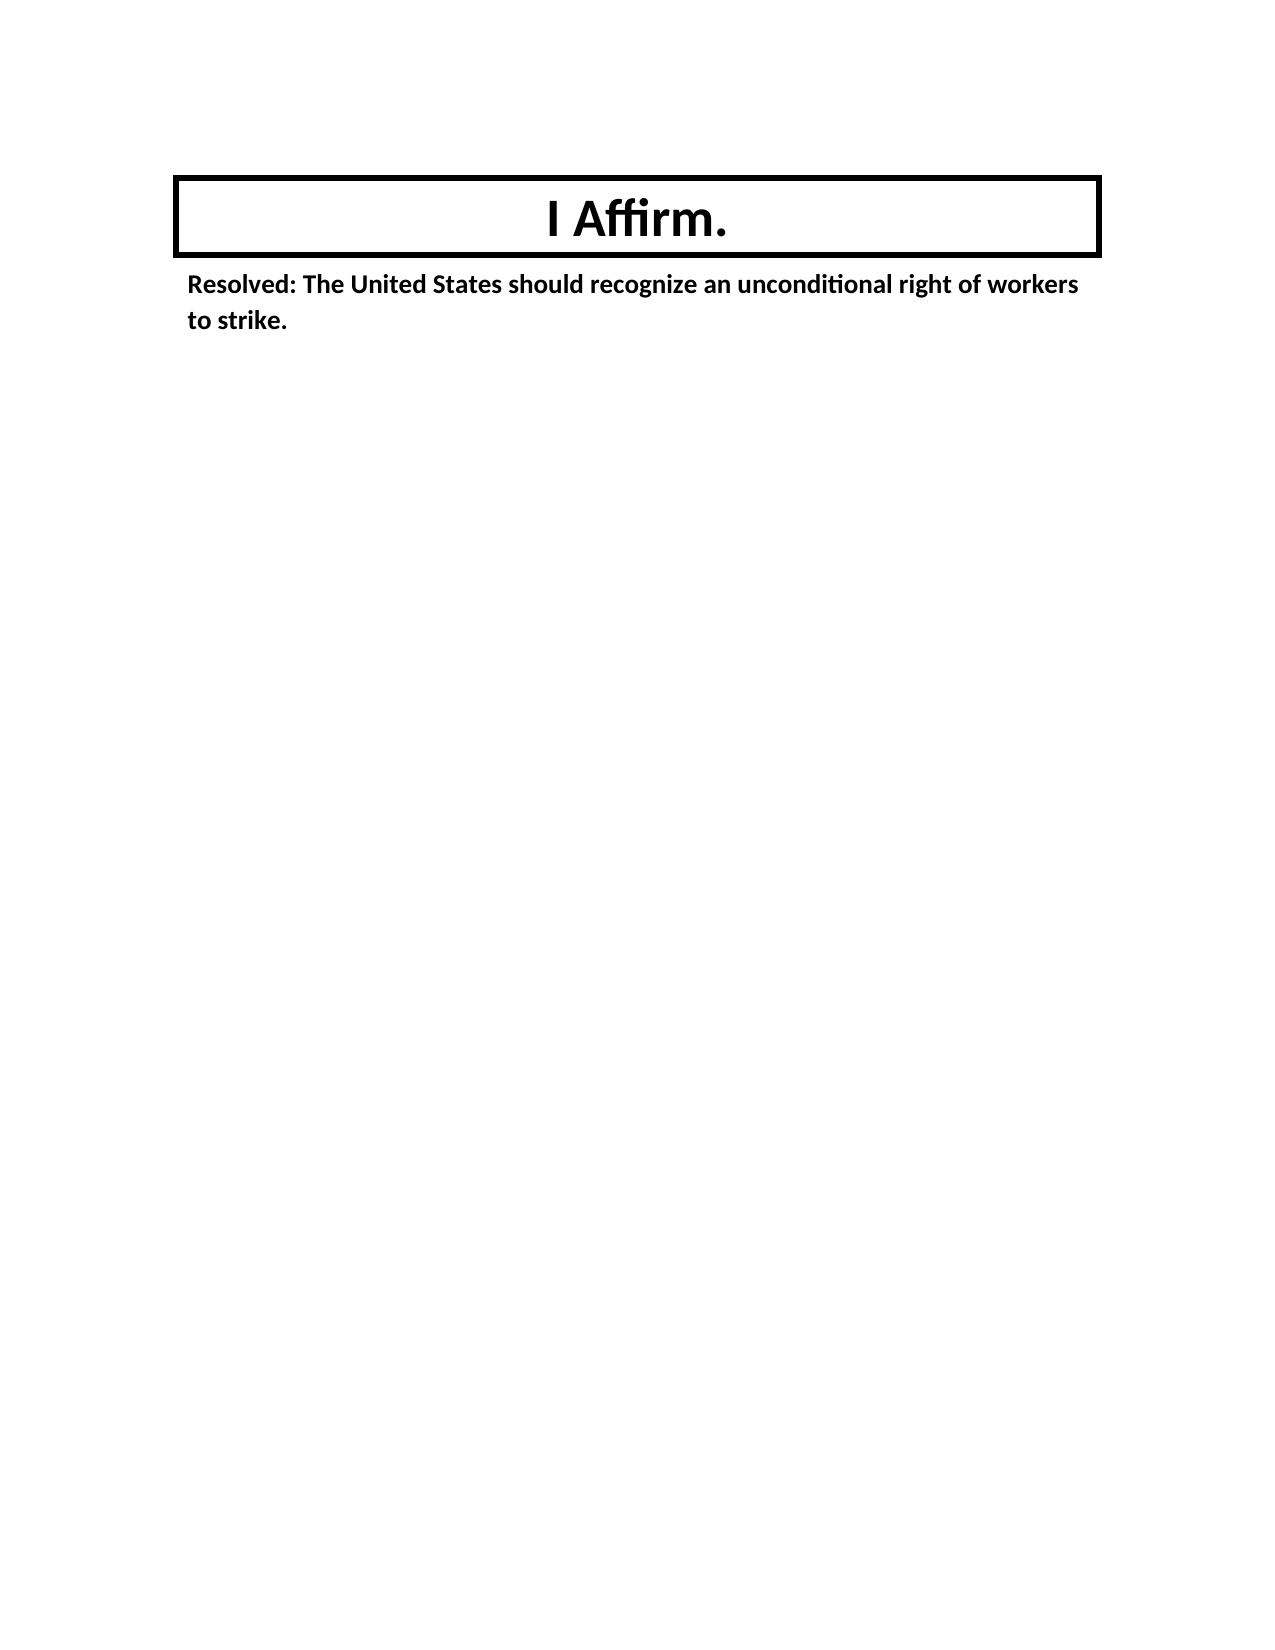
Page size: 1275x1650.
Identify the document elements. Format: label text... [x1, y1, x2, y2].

subtitle I Affirm. [179, 181, 1096, 252]
subtitle Resolved: The United States should recognize an unconditional right of workers to strike. [187, 267, 1087, 336]
